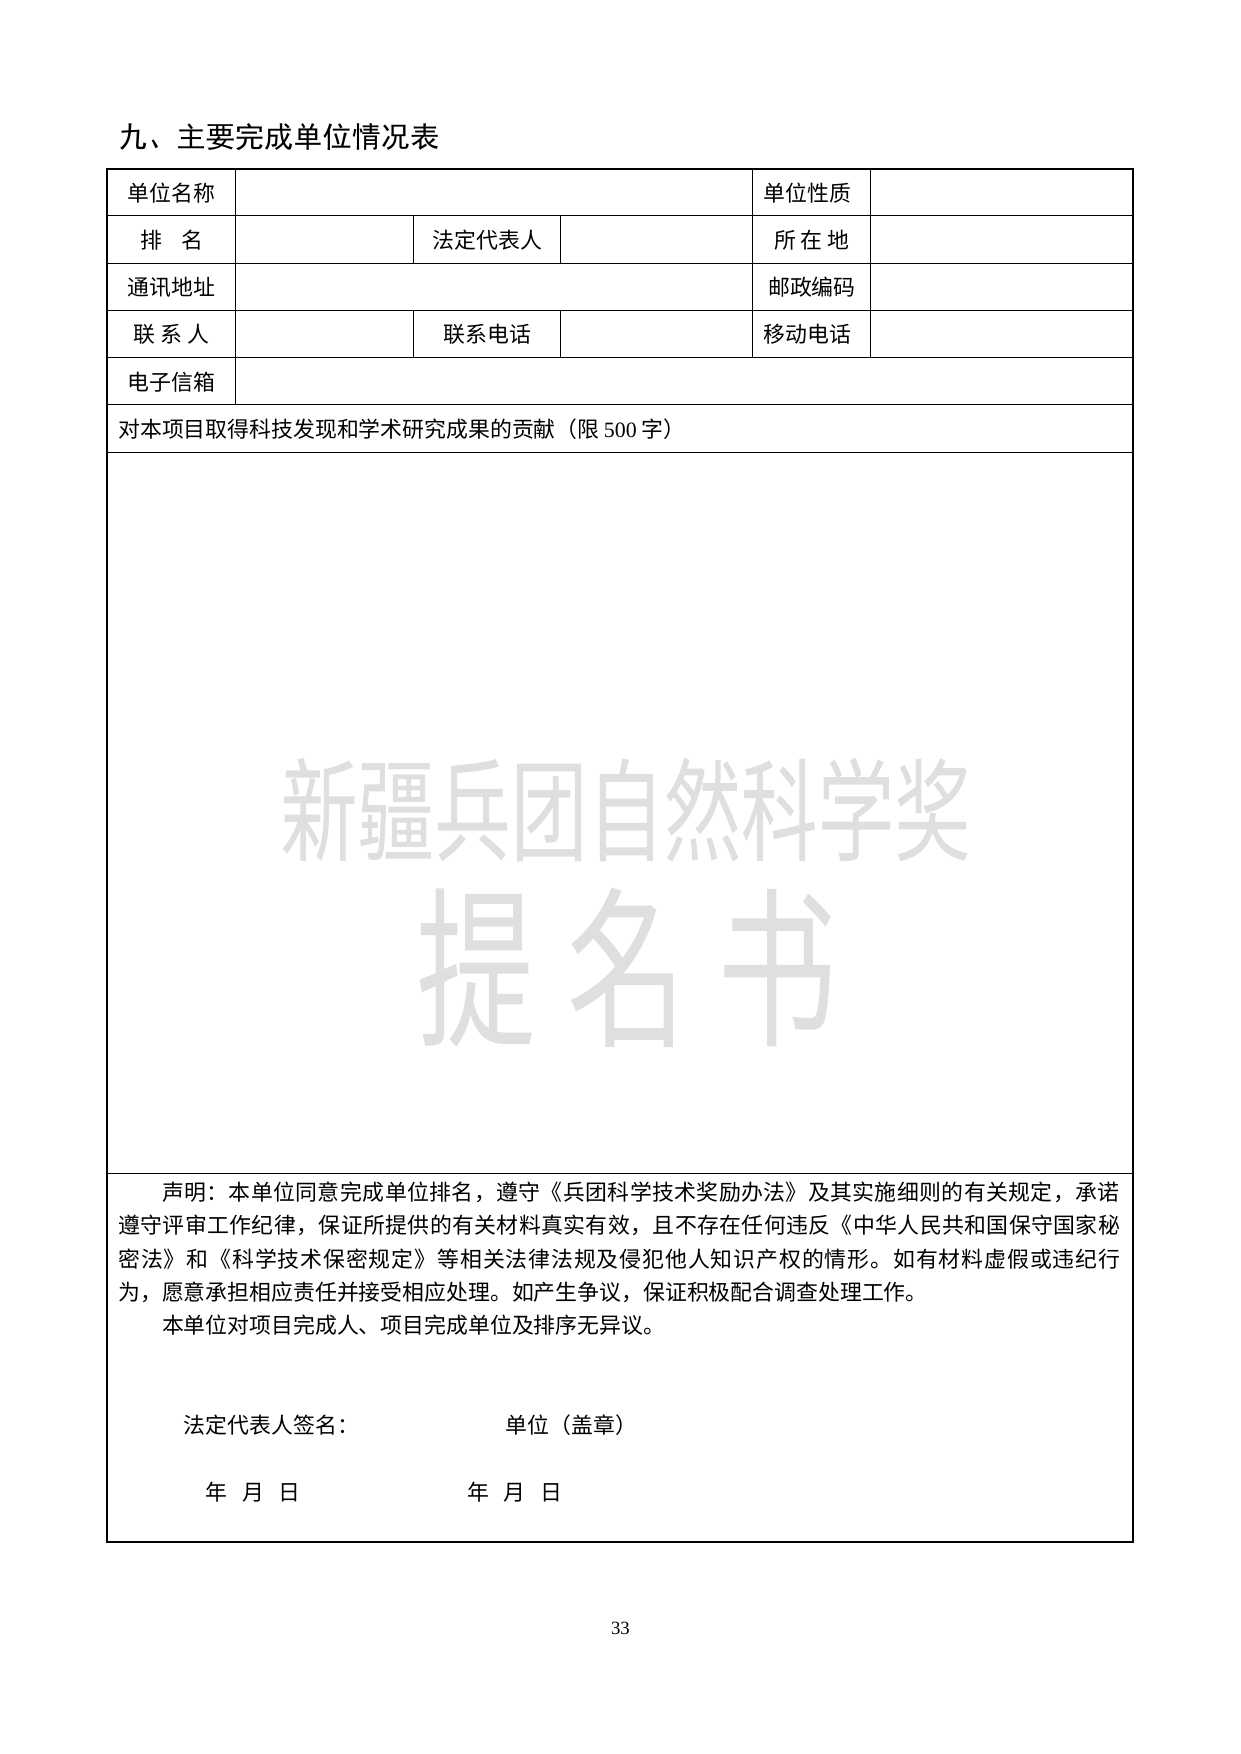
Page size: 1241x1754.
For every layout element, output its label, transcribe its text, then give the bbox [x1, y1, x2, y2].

table_cell [236, 264, 752, 310]
table_cell 联 系 人 [108, 311, 235, 357]
table_cell 声明：本单位同意完成单位排名，遵守《兵团科学技术奖励办法》及其实施细则的有关规定，承诺遵守评审工作纪律，保证所提供的有关材料真实有效，且不存在任何违反《中华人民共和国保守国家秘密法》和《科学技术保密规定》等相关法律法规及侵犯他人知识产权的情形。如有材料虚假或违纪行为，愿意承担相应责任并接受相应处理。如产生争议，保证积极配合调查处理工作。 本单位对项目完成人、项目完成单位及排序无异议。 法定代表人签名： 单位（盖章） 年 月 日 年 月 日 [108, 1174, 1132, 1541]
table_cell 对本项目取得科技发现和学术研究成果的贡献（限500字） [108, 405, 1132, 452]
table_cell [108, 453, 1132, 1173]
table_cell 所 在 地 [753, 216, 870, 262]
table_cell [871, 216, 1132, 262]
table_header [236, 170, 752, 215]
table_cell 通讯地址 [108, 264, 235, 310]
text 九、主要完成单位情况表 [118, 118, 1122, 151]
table_header 单位性质 [753, 170, 870, 215]
table_cell [871, 311, 1132, 357]
table_cell [236, 311, 413, 357]
table_cell 邮政编码 [753, 264, 870, 310]
table_header 单位名称 [108, 170, 235, 215]
table_header [871, 170, 1132, 215]
table_cell 电子信箱 [108, 358, 235, 404]
table_cell [561, 311, 752, 357]
table_cell 移动电话 [753, 311, 870, 357]
table_cell [561, 216, 752, 262]
table_cell [871, 264, 1132, 310]
table_cell 法定代表人 [414, 216, 560, 262]
table_cell [236, 216, 413, 262]
table_cell 排 名 [108, 216, 235, 262]
table_cell 联系电话 [414, 311, 560, 357]
table_cell [236, 358, 1132, 404]
